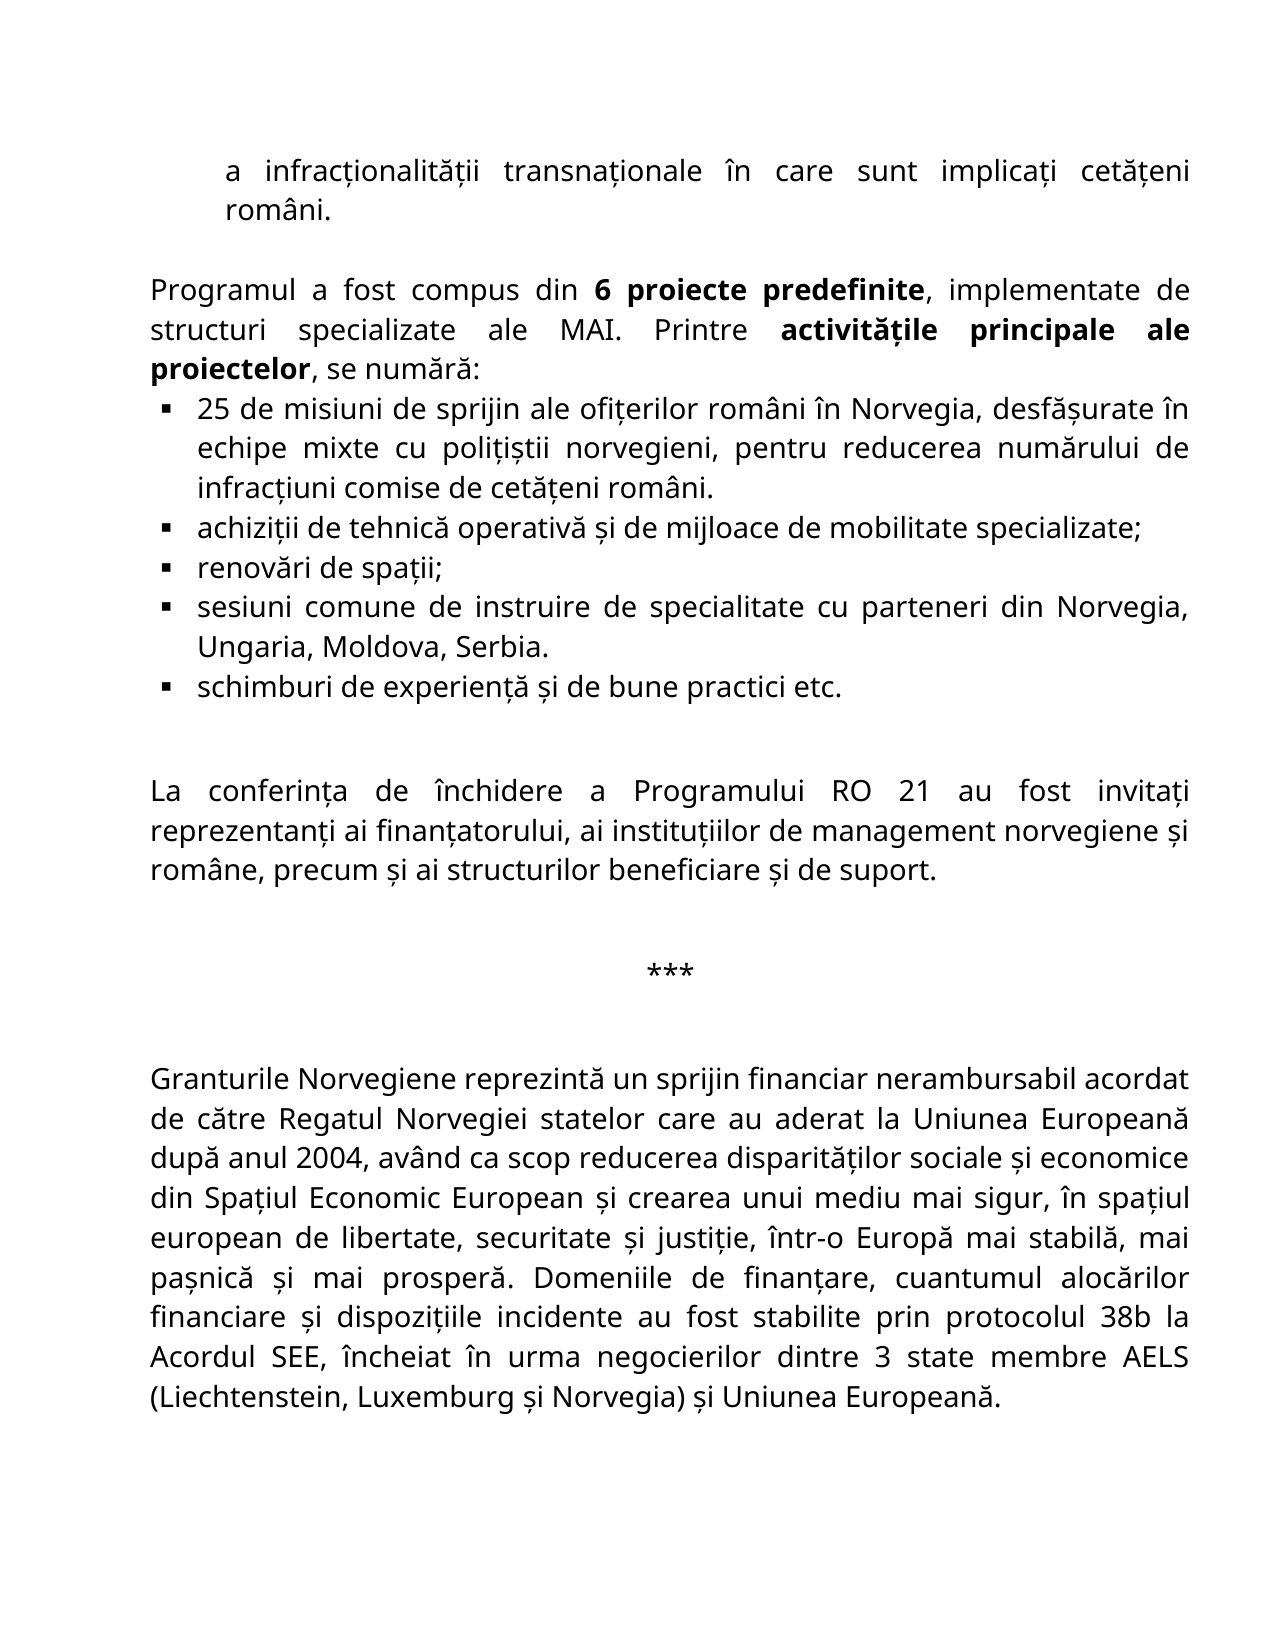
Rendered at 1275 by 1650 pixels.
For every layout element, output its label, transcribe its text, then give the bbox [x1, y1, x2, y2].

list 25 de misiuni de sprijin ale ofițerilor români în Norvegia, desfășurate în echipe mixte cu polițiștii norvegieni, pentru reducerea numărului de infracțiuni comise de cetățeni români. [159, 388, 1191, 507]
text La conferința de închidere a Programului RO 21 au fost invitați reprezentanți ai finanțatorului, ai instituțiilor de management norvegiene și române, precum și ai structurilor beneficiare și de suport. [150, 770, 1191, 889]
list sesiuni comune de instruire de specialitate cu parteneri din Norvegia, Ungaria, Moldova, Serbia. [159, 587, 1191, 666]
list renovări de spații; [159, 547, 1191, 587]
text *** [150, 954, 1191, 994]
list schimburi de experiență și de bune practici etc. [159, 666, 1191, 706]
list achiziții de tehnică operativă și de mijloace de mobilitate specializate; [159, 507, 1191, 547]
text Programul a fost compus din 6 proiecte predefinite, implementate de structuri specializate ale MAI. Printre activitățile principale ale proiectelor, se numără: [150, 269, 1191, 388]
text Granturile Norvegiene reprezintă un sprijin financiar nerambursabil acordat de către Regatul Norvegiei statelor care au aderat la Uniunea Europeană după anul 2004, având ca scop reducerea disparităților sociale și economice din Spațiul Economic European și crearea unui mediu mai sigur, în spaţiul european de libertate, securitate şi justiţie, într-o Europă mai stabilă, mai paşnică şi mai prosperă. Domeniile de finanțare, cuantumul alocărilor financiare și dispozițiile incidente au fost stabilite prin protocolul 38b la Acordul SEE, încheiat în urma negocierilor dintre 3 state membre AELS (Liechtenstein, Luxemburg și Norvegia) și Uniunea Europeană. [150, 1058, 1191, 1416]
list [187, 150, 1191, 229]
